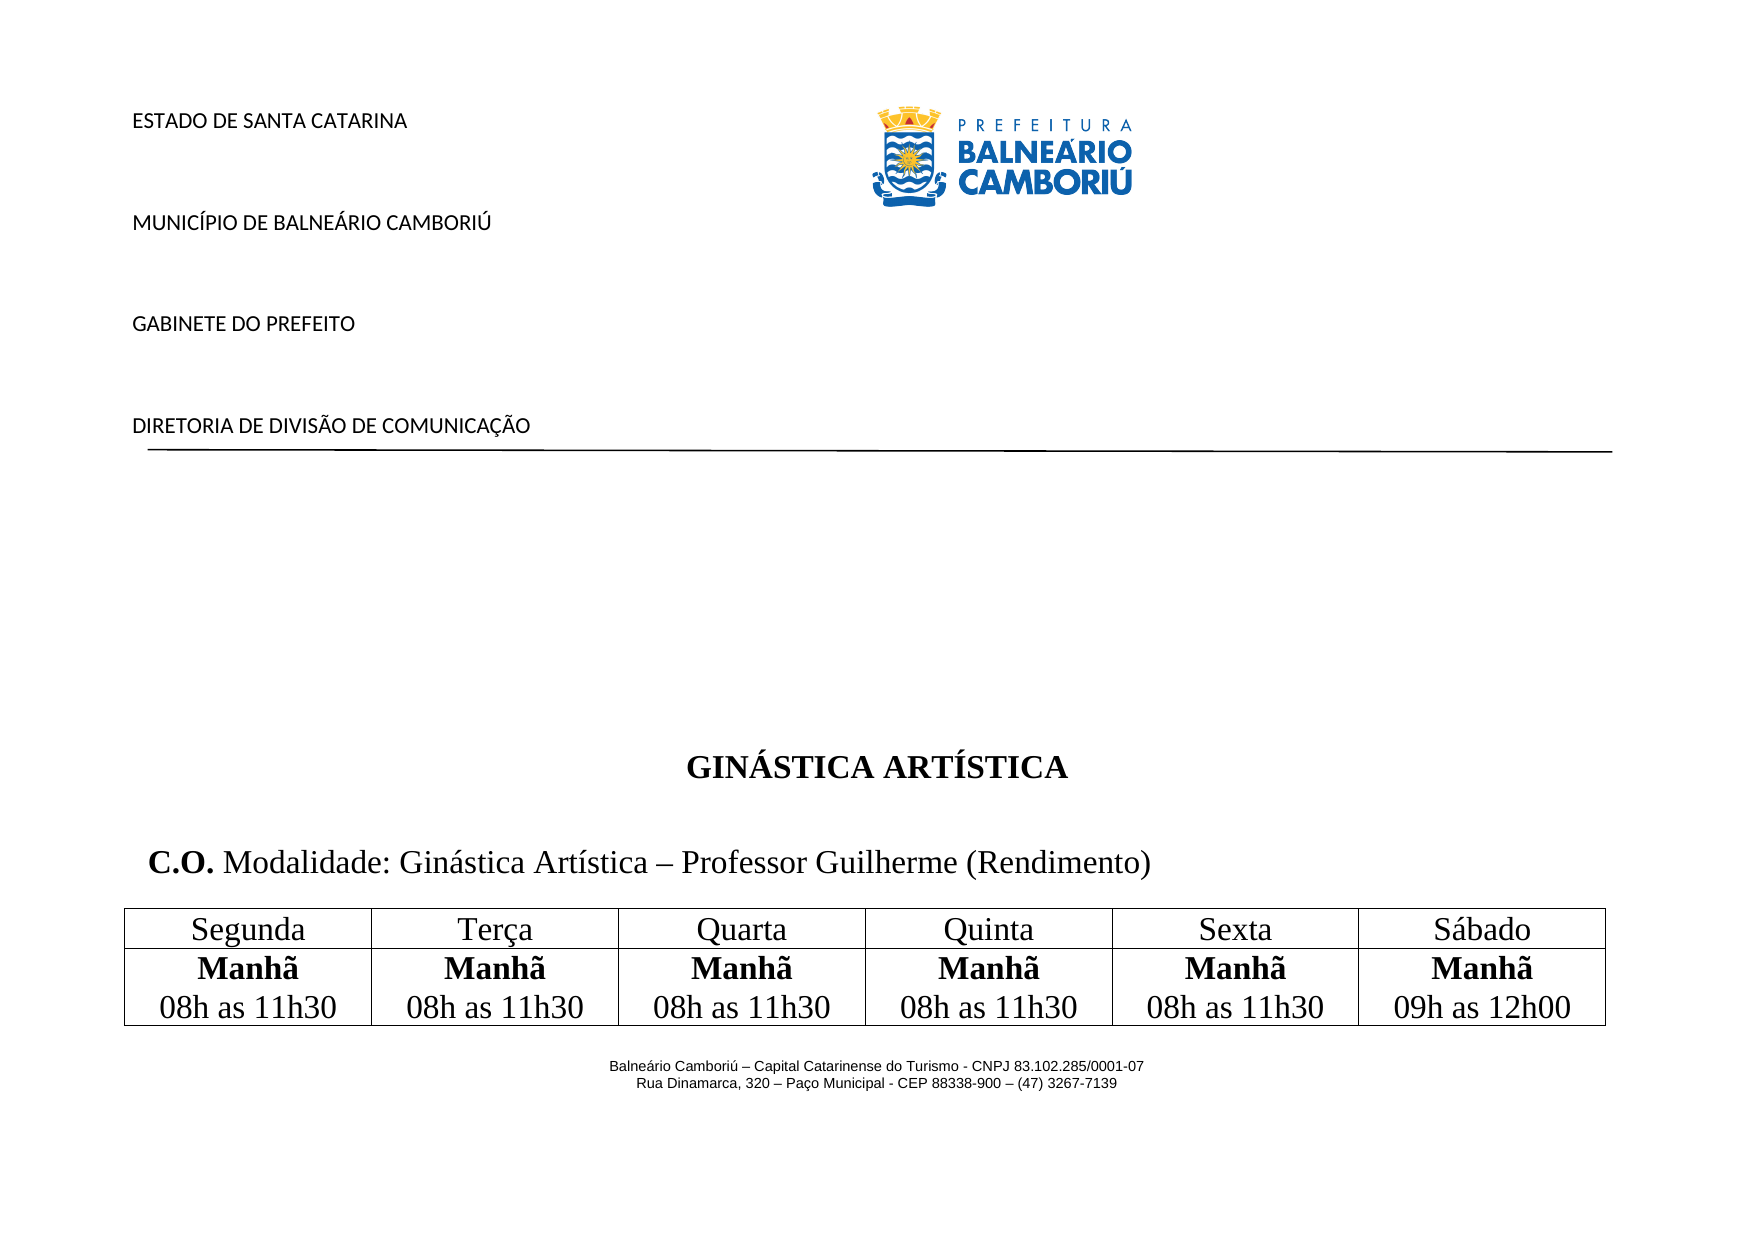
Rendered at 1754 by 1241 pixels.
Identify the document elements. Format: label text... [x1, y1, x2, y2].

table_cell Manhã 09h as 12h00 Rendimento [1359, 949, 1605, 1025]
table_cell Manhã 08h as 11h30 Rendimento [372, 949, 618, 1025]
table_header Terça [372, 909, 618, 948]
table_cell Manhã 08h as 11h30 Rendimento [1113, 949, 1358, 1025]
table_header Quinta [866, 909, 1112, 948]
text C.O. Modalidade: Ginástica Artística – Professor Guilherme (Rendimento) [148, 842, 1606, 880]
table_cell Manhã 08h as 11h30 Rendimento [619, 949, 865, 1025]
table_cell Manhã 08h as 11h30 Rendimento [866, 949, 1112, 1025]
table_header Quarta [619, 909, 865, 948]
picture [872, 106, 1132, 207]
table_cell Manhã 08h as 11h30 Rendimento [125, 949, 371, 1025]
text GINÁSTICA ARTÍSTICA [148, 747, 1606, 786]
table_header Segunda [125, 909, 371, 948]
table_header Sexta [1113, 909, 1358, 948]
table_header Sábado [1359, 909, 1605, 948]
